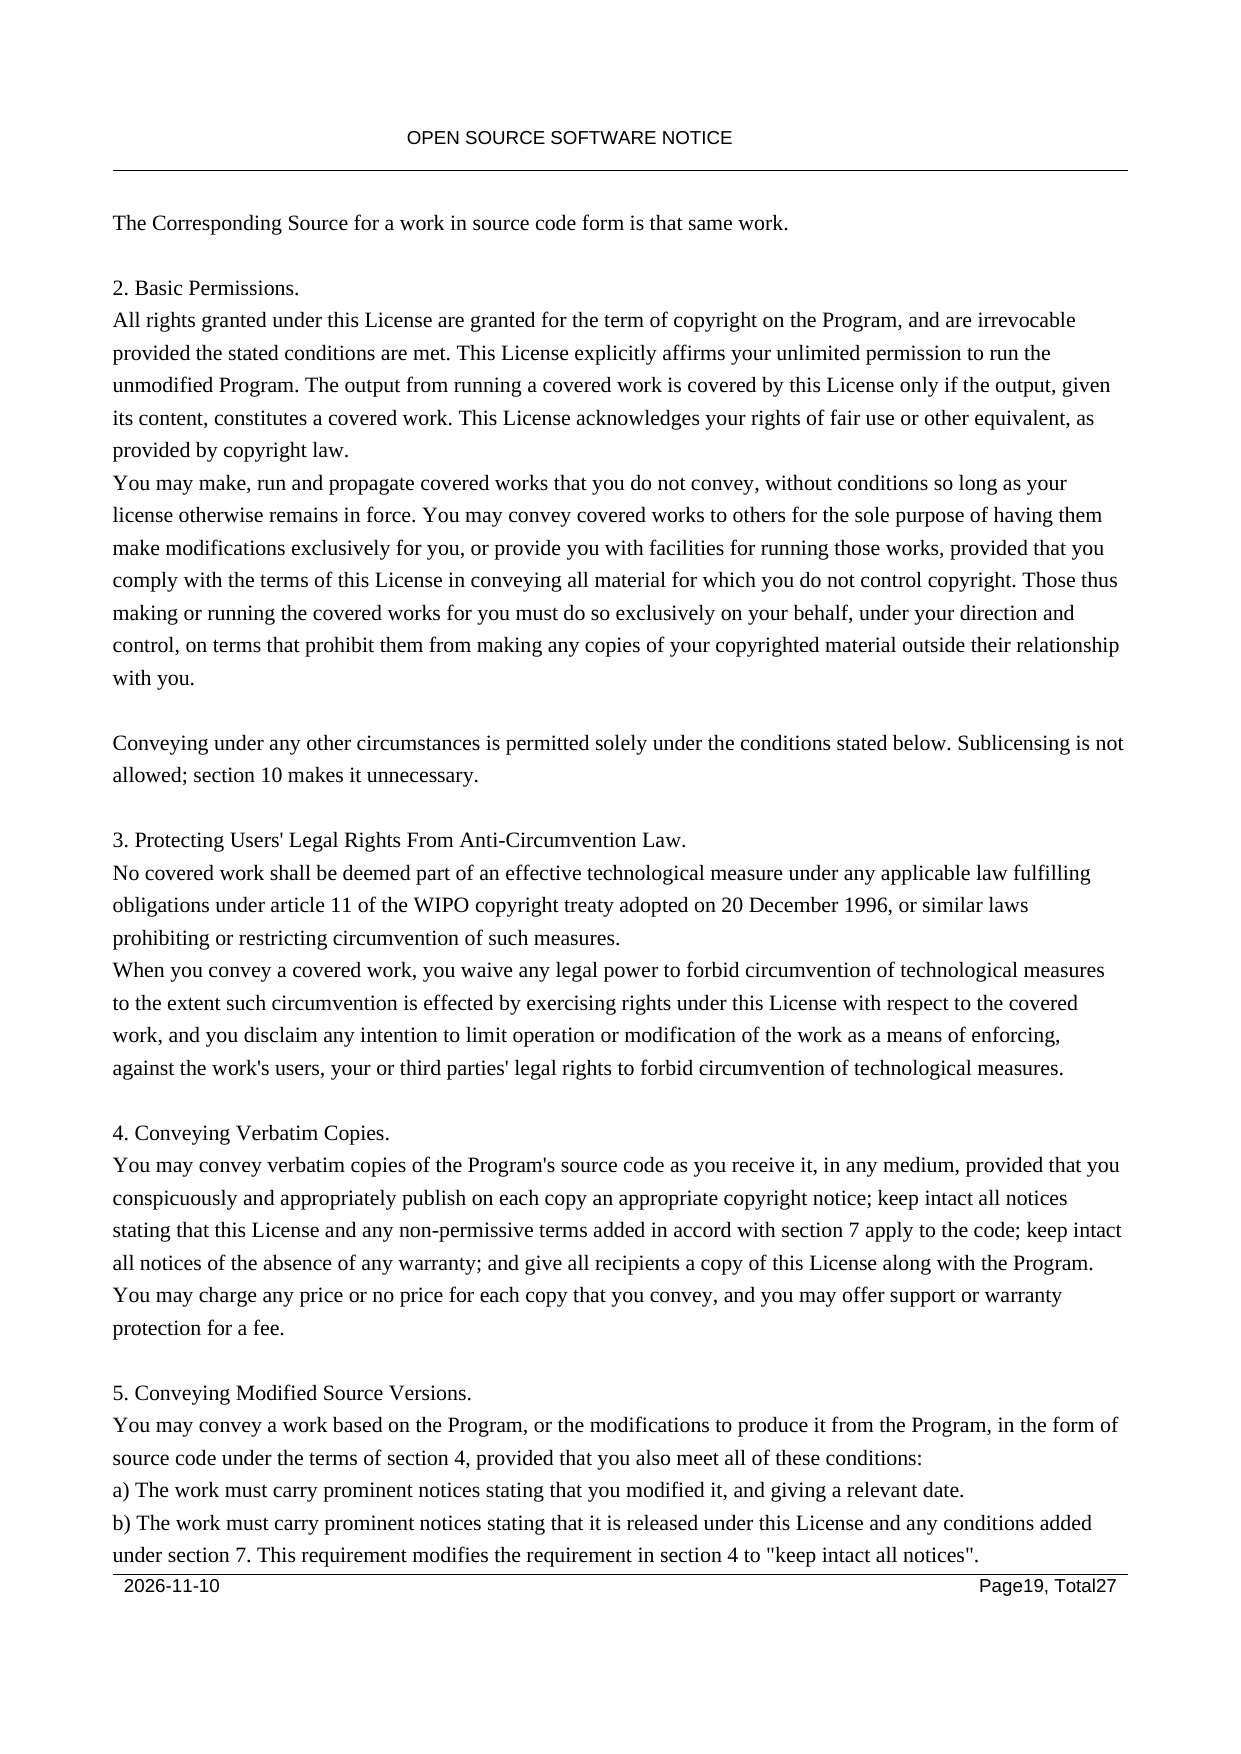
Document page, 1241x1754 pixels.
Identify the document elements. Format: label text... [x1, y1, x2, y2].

text 3. Protecting Users' Legal Rights From Anti-Circumvention Law. [112, 824, 1128, 856]
text You may make, run and propagate covered works that you do not convey, without conditions so long as your license otherwise remains in force. You may convey covered works to others for the sole purpose of having them make modifications exclusively for you, or provide you with facilities for running those works, provided that you comply with the terms of this License in conveying all material for which you do not control copyright. Those thus making or running the covered works for you must do so exclusively on your behalf, under your direction and control, on terms that prohibit them from making any copies of your copyrighted material outside their relationship with you. [112, 466, 1128, 694]
text All rights granted under this License are granted for the term of copyright on the Program, and are irrevocable provided the stated conditions are met. This License explicitly affirms your unlimited permission to run the unmodified Program. The output from running a covered work is covered by this License only if the output, given its content, constitutes a covered work. This License acknowledges your rights of fair use or other equivalent, as provided by copyright law. [112, 304, 1128, 466]
text 4. Conveying Verbatim Copies. [112, 1116, 1128, 1149]
text 2. Basic Permissions. [112, 271, 1128, 304]
text You may convey verbatim copies of the Program's source code as you receive it, in any medium, provided that you conspicuously and appropriately publish on each copy an appropriate copyright notice; keep intact all notices stating that this License and any non-permissive terms added in accord with section 7 apply to the code; keep intact all notices of the absence of any warranty; and give all recipients a copy of this License along with the Program. [112, 1149, 1128, 1279]
text You may charge any price or no price for each copy that you convey, and you may offer support or warranty protection for a fee. [112, 1279, 1128, 1344]
text b) The work must carry prominent notices stating that it is released under this License and any conditions added under section 7. This requirement modifies the requirement in section 4 to "keep intact all notices". [112, 1506, 1128, 1571]
text When you convey a covered work, you waive any legal power to forbid circumvention of technological measures to the extent such circumvention is effected by exercising rights under this License with respect to the covered work, and you disclaim any intention to limit operation or modification of the work as a means of enforcing, against the work's users, your or third parties' legal rights to forbid circumvention of technological measures. [112, 954, 1128, 1084]
text Conveying under any other circumstances is permitted solely under the conditions stated below. Sublicensing is not allowed; section 10 makes it unnecessary. [112, 726, 1128, 791]
text a) The work must carry prominent notices stating that you modified it, and giving a relevant date. [112, 1474, 1128, 1506]
text 5. Conveying Modified Source Versions. [112, 1376, 1128, 1409]
text The Corresponding Source for a work in source code form is that same work. [112, 206, 1128, 239]
text No covered work shall be deemed part of an effective technological measure under any applicable law fulfilling obligations under article 11 of the WIPO copyright treaty adopted on 20 December 1996, or similar laws prohibiting or restricting circumvention of such measures. [112, 856, 1128, 954]
text You may convey a work based on the Program, or the modifications to produce it from the Program, in the form of source code under the terms of section 4, provided that you also meet all of these conditions: [112, 1409, 1128, 1474]
